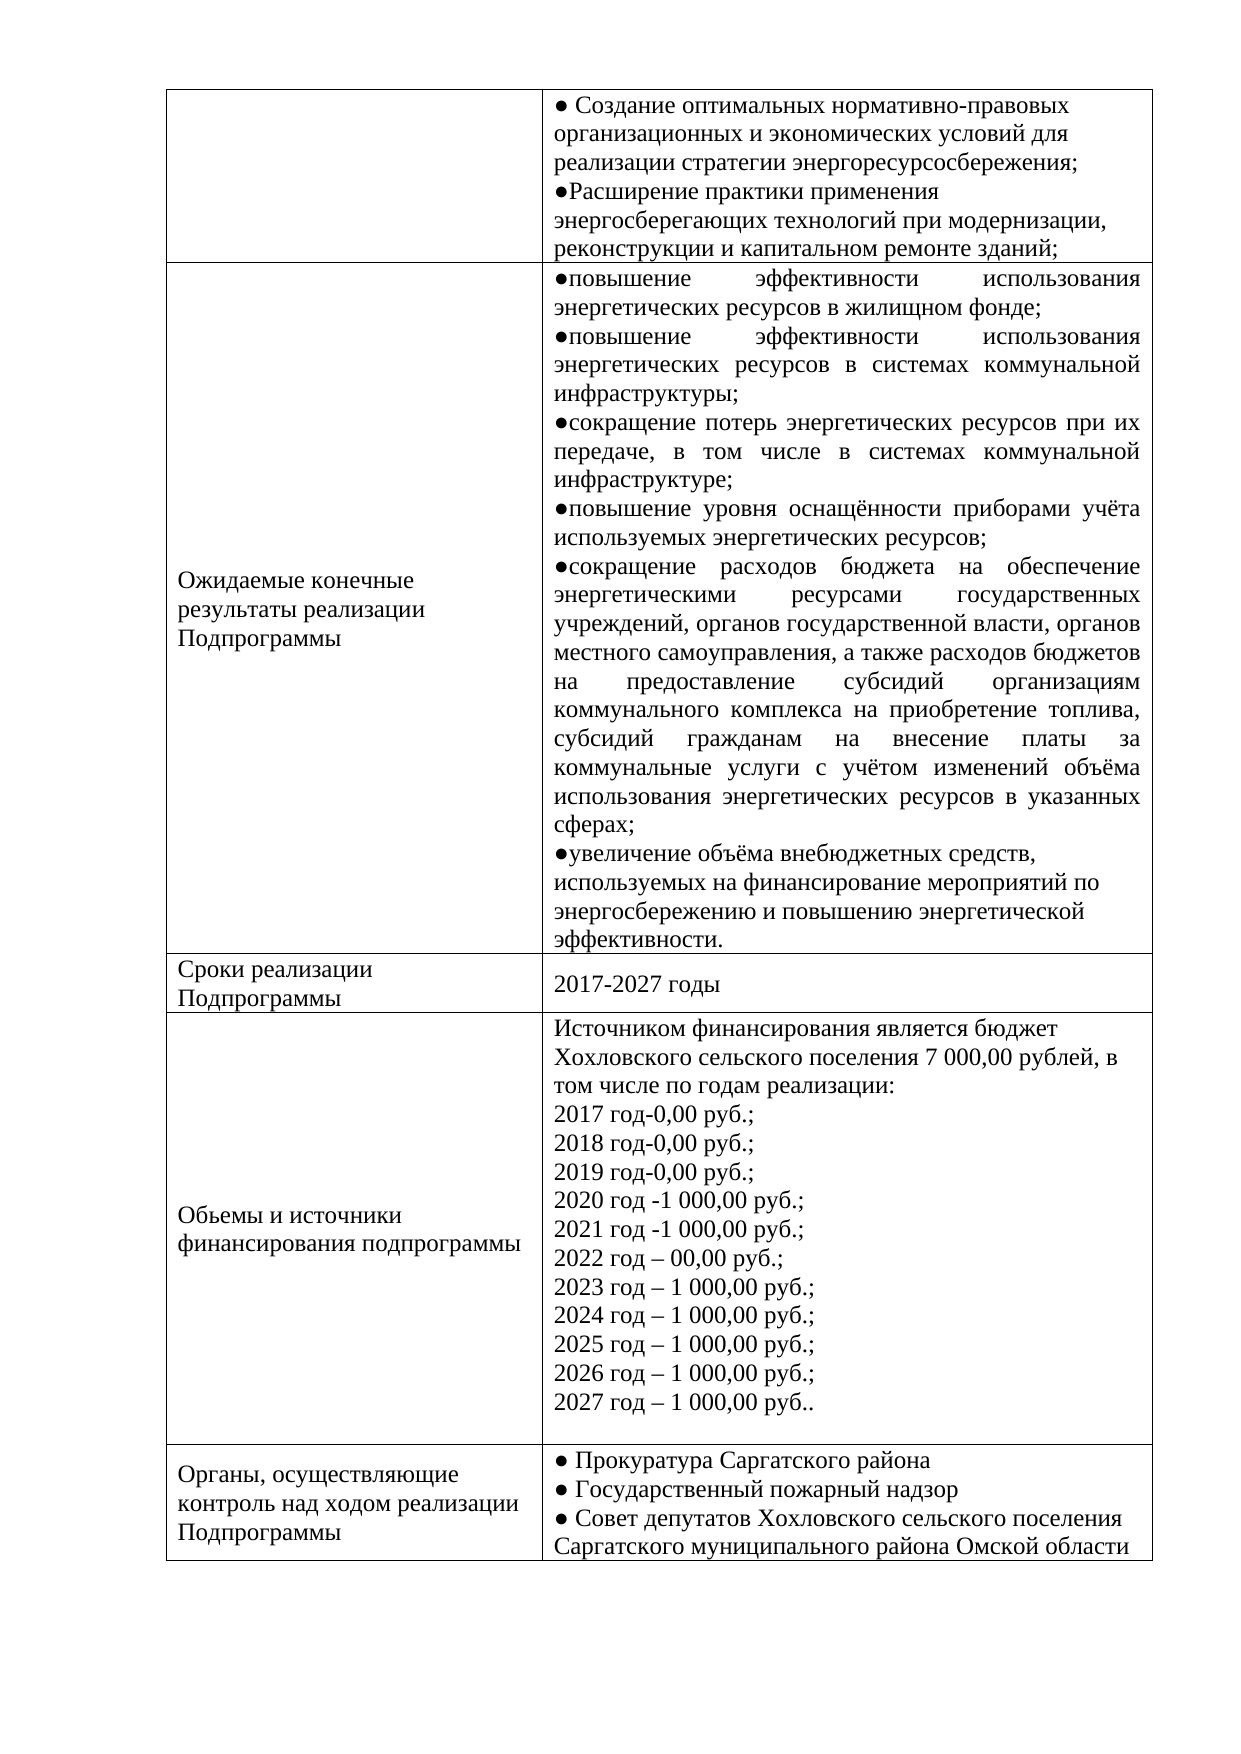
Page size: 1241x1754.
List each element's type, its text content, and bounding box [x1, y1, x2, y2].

table_cell Обьемы и источники финансирования подпрограммы [167, 1013, 542, 1444]
table_cell Органы, осуществляющие контроль над ходом реализации Подпрограммы [167, 1445, 542, 1560]
table_cell ● Прокуратура Саргатского района ● Государственный пожарный надзор ● Совет депутатов Хохловского сельского поселения Саргатского муниципального района Омской области [543, 1445, 1152, 1560]
table_cell ●повышение эффективности использования энергетических ресурсов в жилищном фонде; ●повышение эффективности использования энергетических ресурсов в системах коммунальной инфраструктуры; ●сокращение потерь энергетических ресурсов при их передаче, в том числе в системах коммунальной инфраструктуре; ●повышение уровня оснащённости приборами учёта используемых энергетических ресурсов; ●сокращение расходов бюджета на обеспечение энергетическими ресурсами государственных учреждений, органов государственной власти, органов местного самоуправления, а также расходов бюджетов на предоставление субсидий организациям коммунального комплекса на приобретение топлива, субсидий гражданам на внесение платы за коммунальные услуги с учётом изменений объёма использования энергетических ресурсов в указанных сферах; ●увеличение объёма внебюджетных средств, используемых на финансирование мероприятий по энергосбережению и повышению энергетической эффективности. [543, 263, 1152, 953]
table_cell Ожидаемые конечные результаты реализации Подпрограммы [167, 263, 542, 953]
table_cell Сроки реализации Подпрограммы [167, 954, 542, 1012]
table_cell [167, 90, 542, 262]
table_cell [543, 90, 1152, 262]
table_cell 2017-2027 годы [543, 954, 1152, 1012]
table_cell Источником финансирования является бюджет Хохловского сельского поселения 7 000,00 рублей, в том числе по годам реализации: 2017 год-0,00 руб.; 2018 год-0,00 руб.; 2019 год-0,00 руб.; 2020 год -1 000,00 руб.; 2021 год -1 000,00 руб.; 2022 год – 00,00 руб.; 2023 год – 1 000,00 руб.; 2024 год – 1 000,00 руб.; 2025 год – 1 000,00 руб.; 2026 год – 1 000,00 руб.; 2027 год – 1 000,00 руб.. [543, 1013, 1152, 1444]
